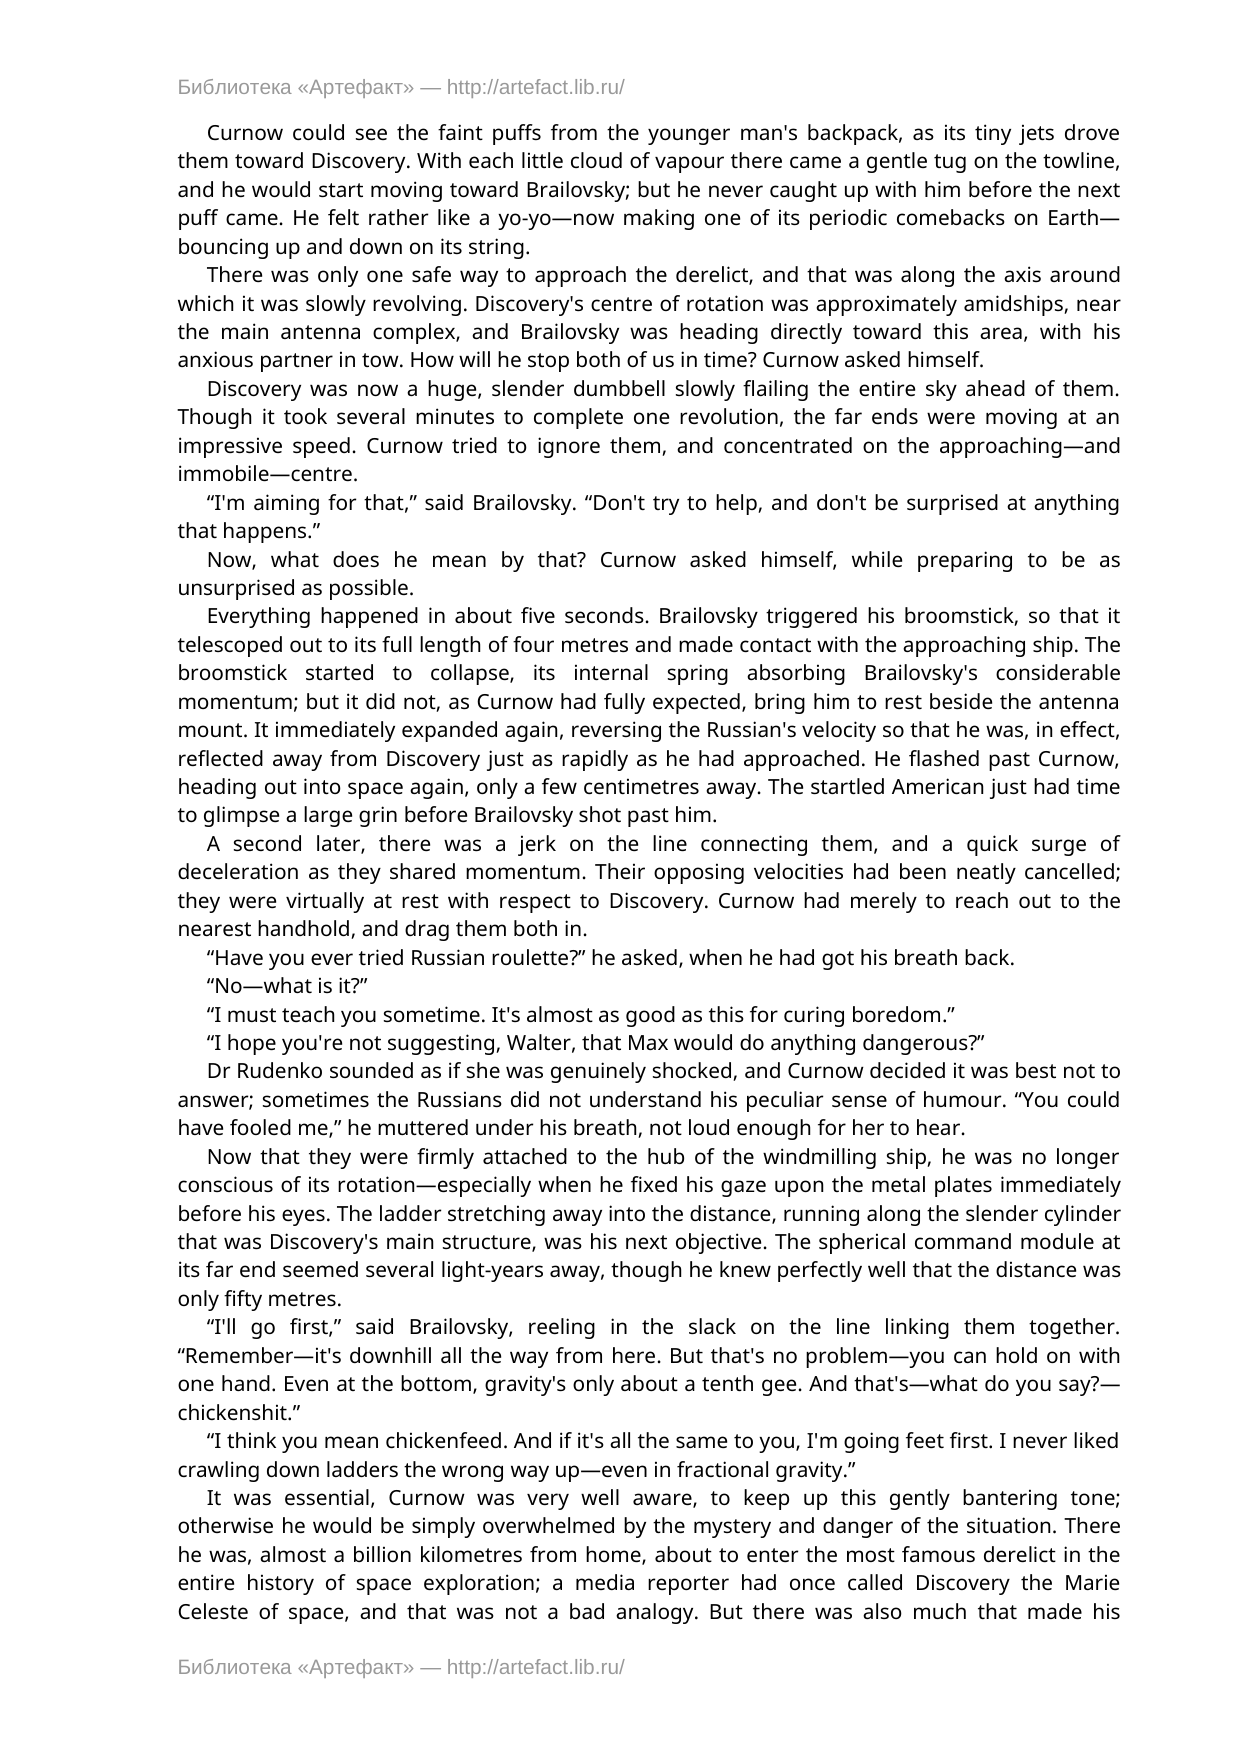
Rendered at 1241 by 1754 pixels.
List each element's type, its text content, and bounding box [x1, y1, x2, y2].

text Dr Rudenko sounded as if she was genuinely shocked, and Curnow decided it was best not to answer; sometimes the Russians did not understand his peculiar sense of humour. “You could have fooled me,” he muttered under his breath, not loud enough for her to hear. [177, 1057, 1122, 1142]
text “I'm aiming for that,” said Brailovsky. “Don't try to help, and don't be surprised at anything that happens.” [177, 488, 1122, 545]
text “I'll go first,” said Brailovsky, reeling in the slack on the line linking them together. “Remember—it's downhill all the way from here. But that's no problem—you can hold on with one hand. Even at the bottom, gravity's only about a tenth gee. And that's—what do you say?—chickenshit.” [177, 1312, 1122, 1426]
text Now, what does he mean by that? Curnow asked himself, while preparing to be as unsurprised as possible. [177, 545, 1122, 602]
text “I think you mean chickenfeed. And if it's all the same to you, I'm going feet first. I never liked crawling down ladders the wrong way up—even in fractional gravity.” [177, 1426, 1122, 1483]
text Everything happened in about five seconds. Brailovsky triggered his broomstick, so that it telescoped out to its full length of four metres and made contact with the approaching ship. The broomstick started to collapse, its internal spring absorbing Brailovsky's considerable momentum; but it did not, as Curnow had fully expected, bring him to rest beside the antenna mount. It immediately expanded again, reversing the Russian's velocity so that he was, in effect, reflected away from Discovery just as rapidly as he had approached. He flashed past Curnow, heading out into space again, only a few centimetres away. The startled American just had time to glimpse a large grin before Brailovsky shot past him. [177, 602, 1122, 829]
text A second later, there was a jerk on the line connecting them, and a quick surge of deceleration as they shared momentum. Their opposing velocities had been neatly cancelled; they were virtually at rest with respect to Discovery. Curnow had merely to reach out to the nearest handhold, and drag them both in. [177, 829, 1122, 943]
text Now that they were firmly attached to the hub of the windmilling ship, he was no longer conscious of its rotation—especially when he fixed his gaze upon the metal plates immediately before his eyes. The ladder stretching away into the distance, running along the slender cylinder that was Discovery's main structure, was his next objective. The spherical command module at its far end seemed several light-years away, though he knew perfectly well that the distance was only fifty metres. [177, 1142, 1122, 1312]
text “I must teach you sometime. It's almost as good as this for curing boredom.” [177, 1000, 1122, 1028]
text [177, 1483, 1122, 1625]
text There was only one safe way to approach the derelict, and that was along the axis around which it was slowly revolving. Discovery's centre of rotation was approximately amidships, near the main antenna complex, and Brailovsky was heading directly toward this area, with his anxious partner in tow. How will he stop both of us in time? Curnow asked himself. [177, 260, 1122, 374]
text Discovery was now a huge, slender dumbbell slowly flailing the entire sky ahead of them. Though it took several minutes to complete one revolution, the far ends were moving at an impressive speed. Curnow tried to ignore them, and concentrated on the approaching—and immobile—centre. [177, 374, 1122, 488]
text “No—what is it?” [177, 971, 1122, 1000]
text “I hope you're not suggesting, Walter, that Max would do anything dangerous?” [177, 1028, 1122, 1057]
text “Have you ever tried Russian roulette?” he asked, when he had got his breath back. [177, 943, 1122, 971]
text Curnow could see the faint puffs from the younger man's backpack, as its tiny jets drove them toward Discovery. With each little cloud of vapour there came a gentle tug on the towline, and he would start moving toward Brailovsky; but he never caught up with him before the next puff came. He felt rather like a yo-yo—now making one of its periodic comebacks on Earth—bouncing up and down on its string. [177, 118, 1122, 260]
